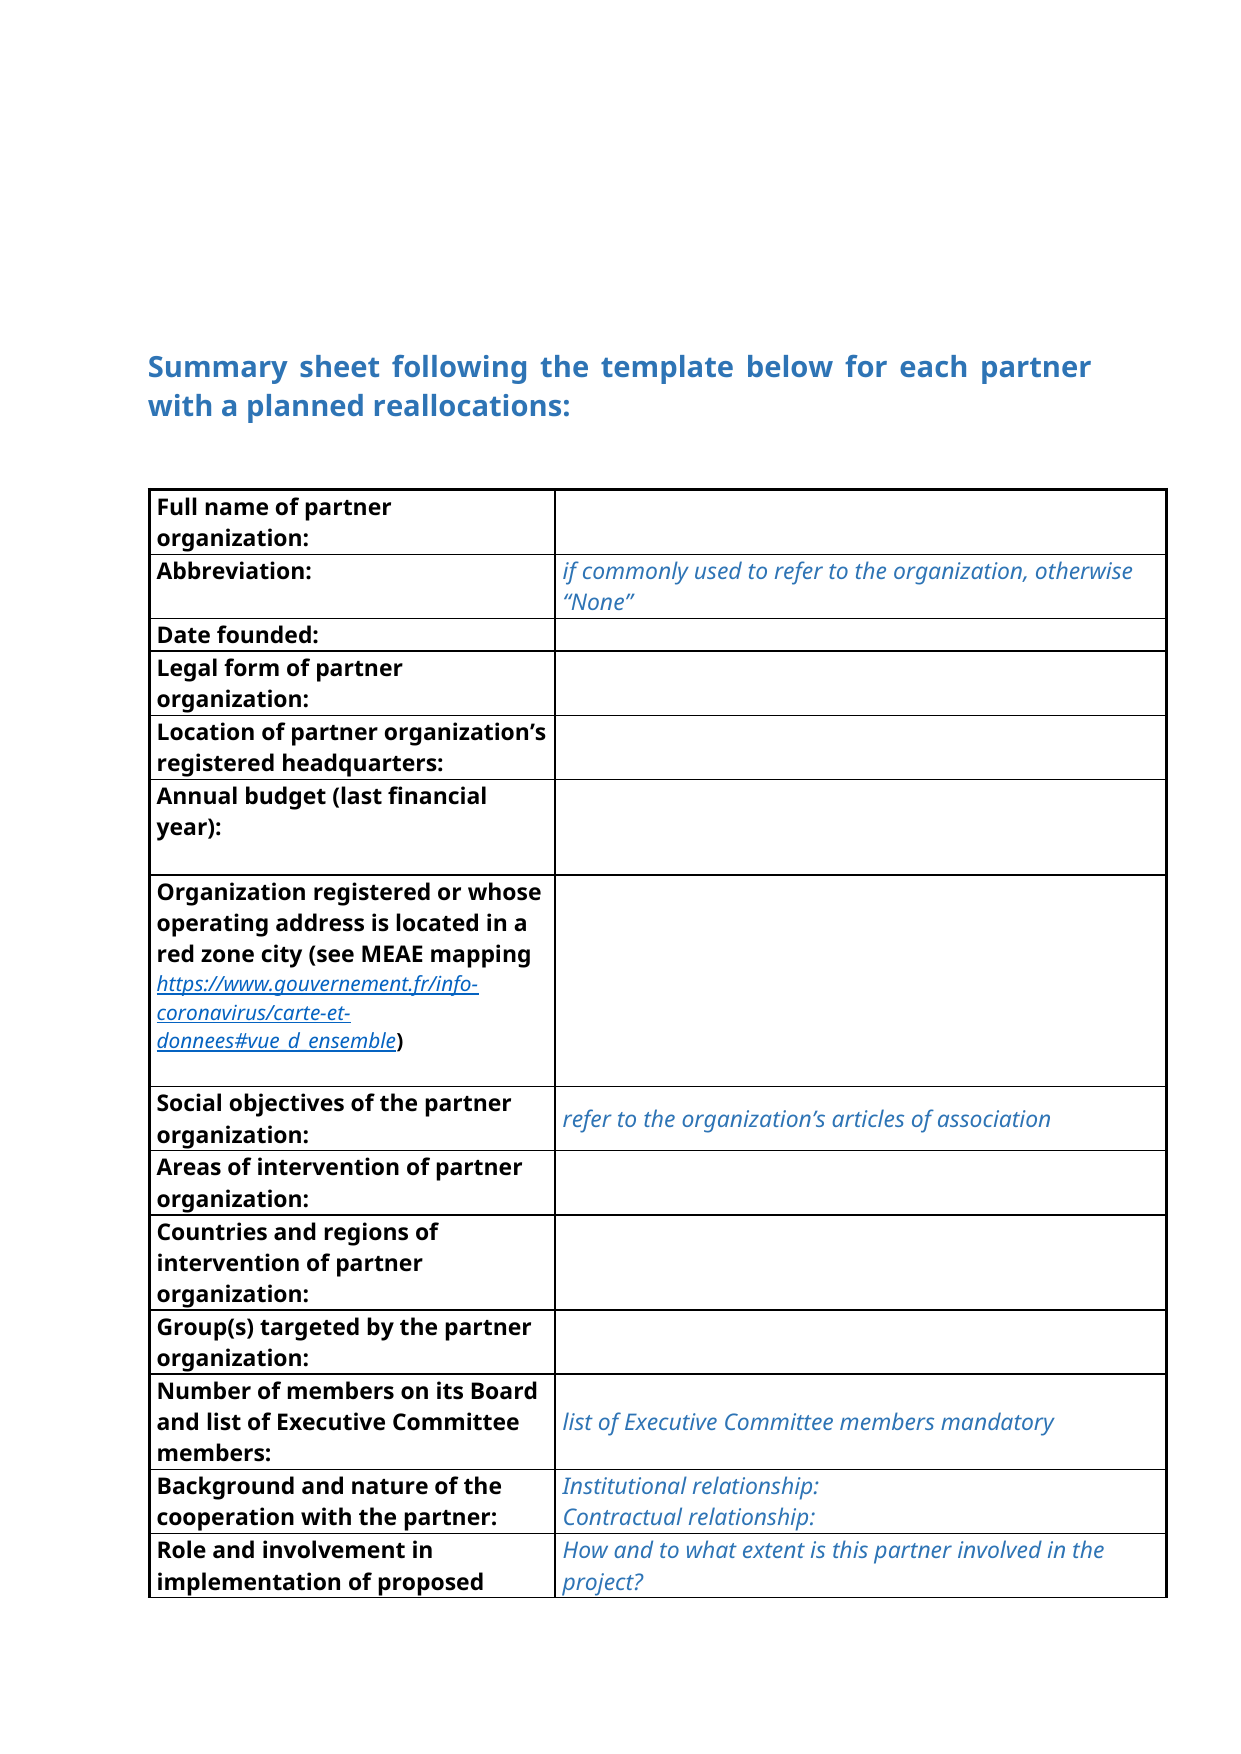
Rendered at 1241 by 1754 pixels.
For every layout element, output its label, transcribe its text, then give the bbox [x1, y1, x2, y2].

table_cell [556, 1534, 1165, 1597]
table_cell Annual budget (last financial year): [151, 780, 554, 874]
table_cell [556, 652, 1165, 714]
table_header Full name of partner organization: [151, 491, 554, 553]
table_cell [556, 1151, 1165, 1214]
table_cell Date founded: [151, 619, 554, 650]
table_cell [556, 619, 1165, 650]
table_cell Background and nature of the cooperation with the partner: [151, 1470, 554, 1533]
table_cell Areas of intervention of partner organization: [151, 1151, 554, 1214]
table_cell Organization registered or whose operating address is located in a red zone city (see MEAE mapping https://www.gouvernement.fr/info-coronavirus/carte-et-donnees#vue_d_ensemble) [151, 876, 554, 1086]
table_cell [556, 716, 1165, 778]
table_cell Abbreviation: [151, 555, 554, 618]
table_cell [556, 876, 1165, 1086]
table_cell Social objectives of the partner organization: [151, 1087, 554, 1150]
table_cell Legal form of partner organization: [151, 652, 554, 714]
table_cell [556, 780, 1165, 874]
table_cell if commonly used to refer to the organization, otherwise “None” [556, 555, 1165, 618]
table_cell [556, 1311, 1165, 1373]
table_cell Institutional relationship: Contractual relationship: [556, 1470, 1165, 1533]
table_cell Countries and regions of intervention of partner organization: [151, 1216, 554, 1309]
table_cell Group(s) targeted by the partner organization: [151, 1311, 554, 1373]
table_cell Number of members on its Board and list of Executive Committee members: [151, 1375, 554, 1468]
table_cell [151, 1534, 554, 1597]
table_cell list of Executive Committee members mandatory [556, 1375, 1165, 1468]
text Summary sheet following the template below for each partner with a planned reallocations: [148, 346, 1093, 425]
table_cell [556, 1216, 1165, 1309]
table_header [556, 491, 1165, 553]
table_cell Location of partner organization’s registered headquarters: [151, 716, 554, 778]
table_cell refer to the organization’s articles of association [556, 1087, 1165, 1150]
